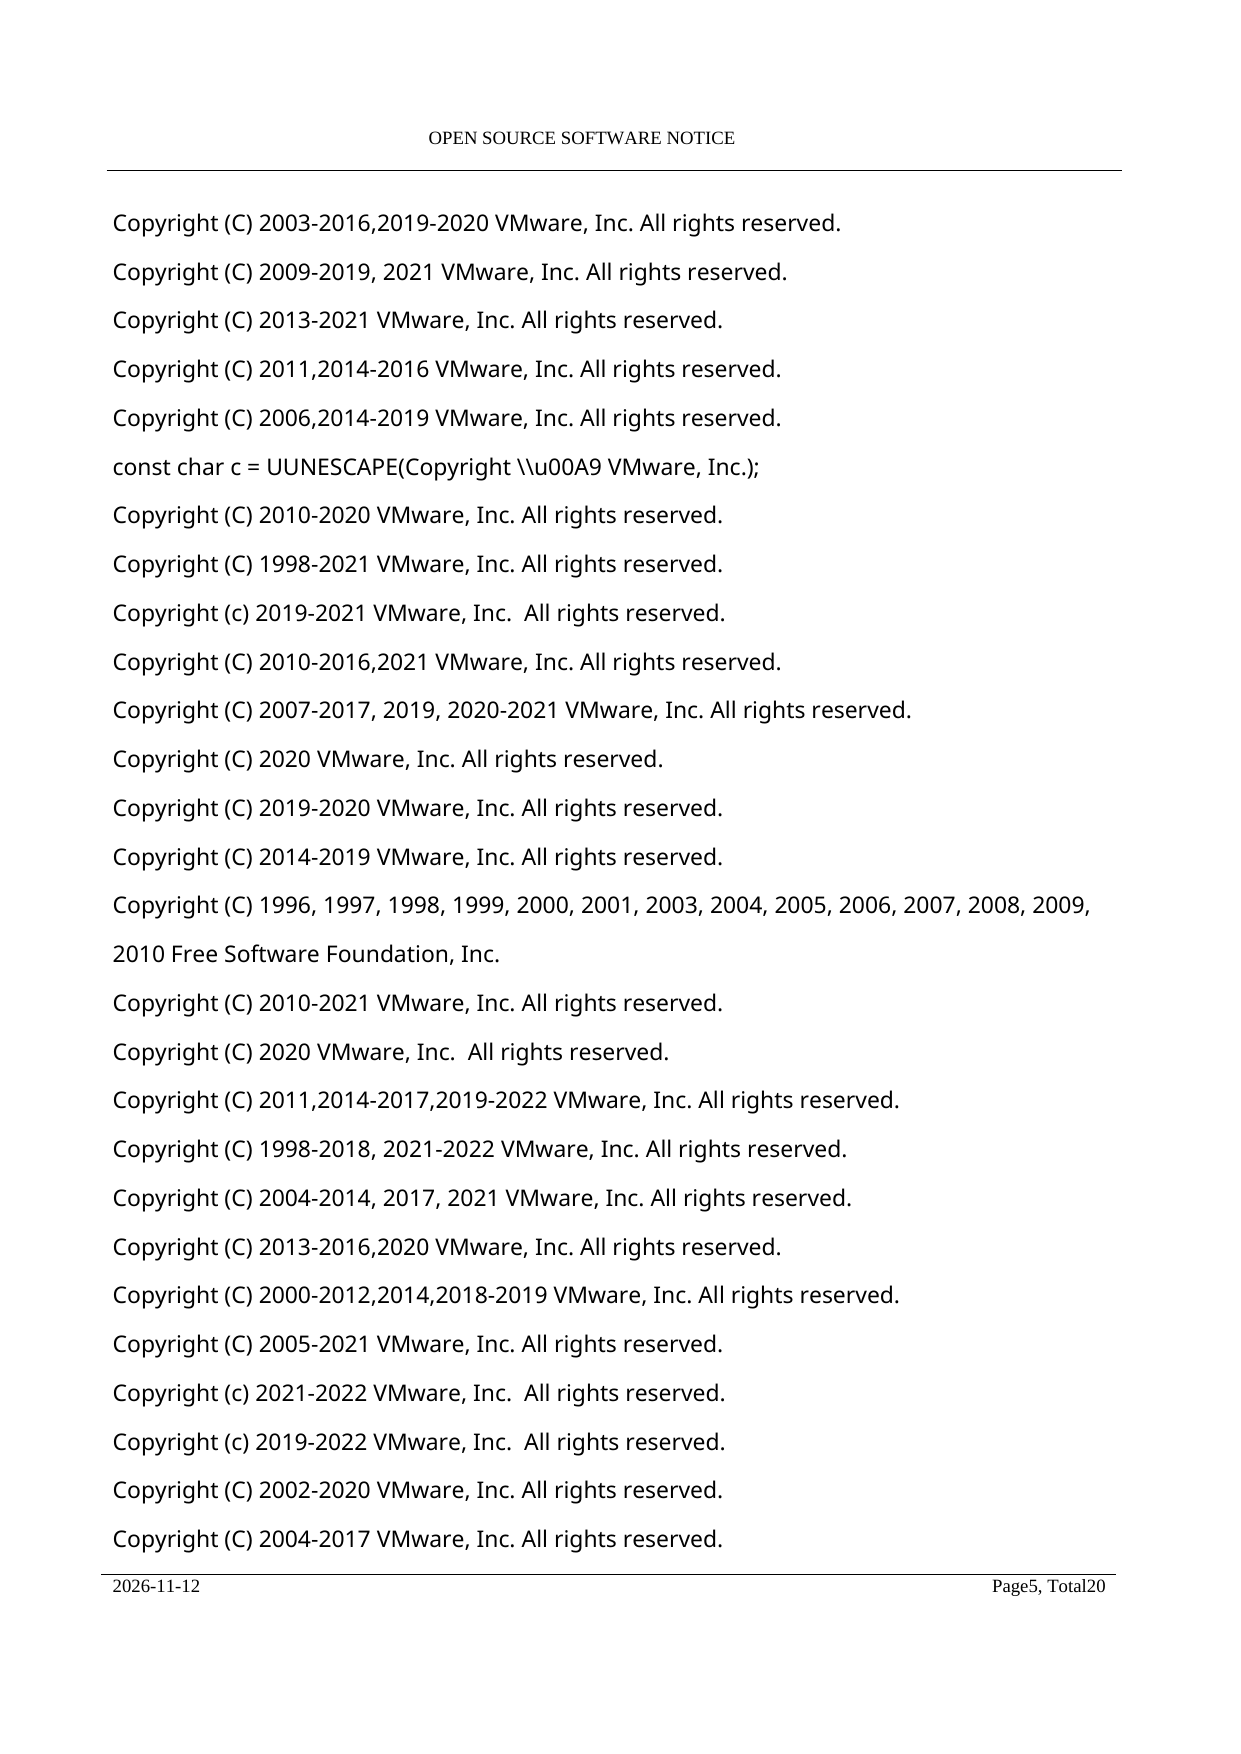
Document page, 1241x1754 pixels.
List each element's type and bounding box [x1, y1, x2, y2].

text [112, 206, 1128, 1555]
